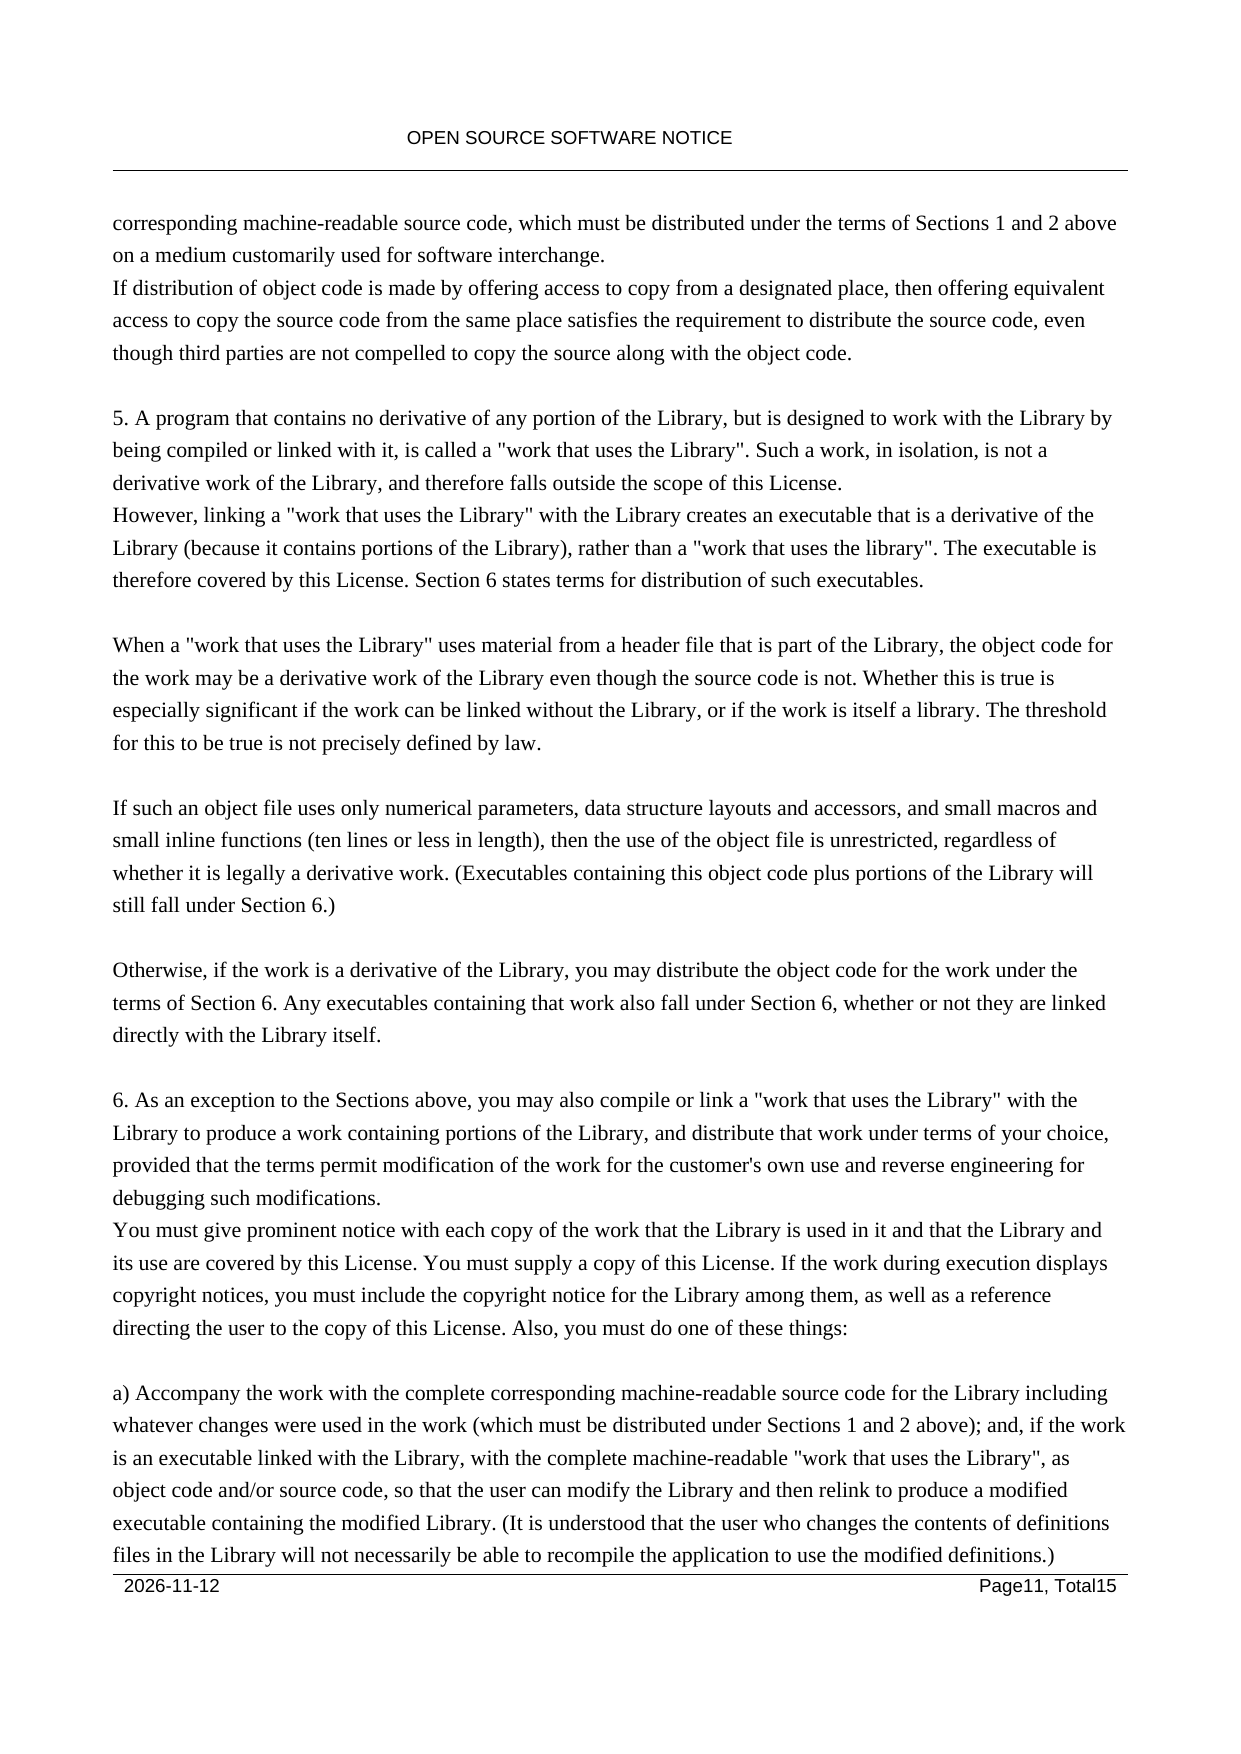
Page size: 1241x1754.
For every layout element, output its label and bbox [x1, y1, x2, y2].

text [112, 206, 1128, 1571]
